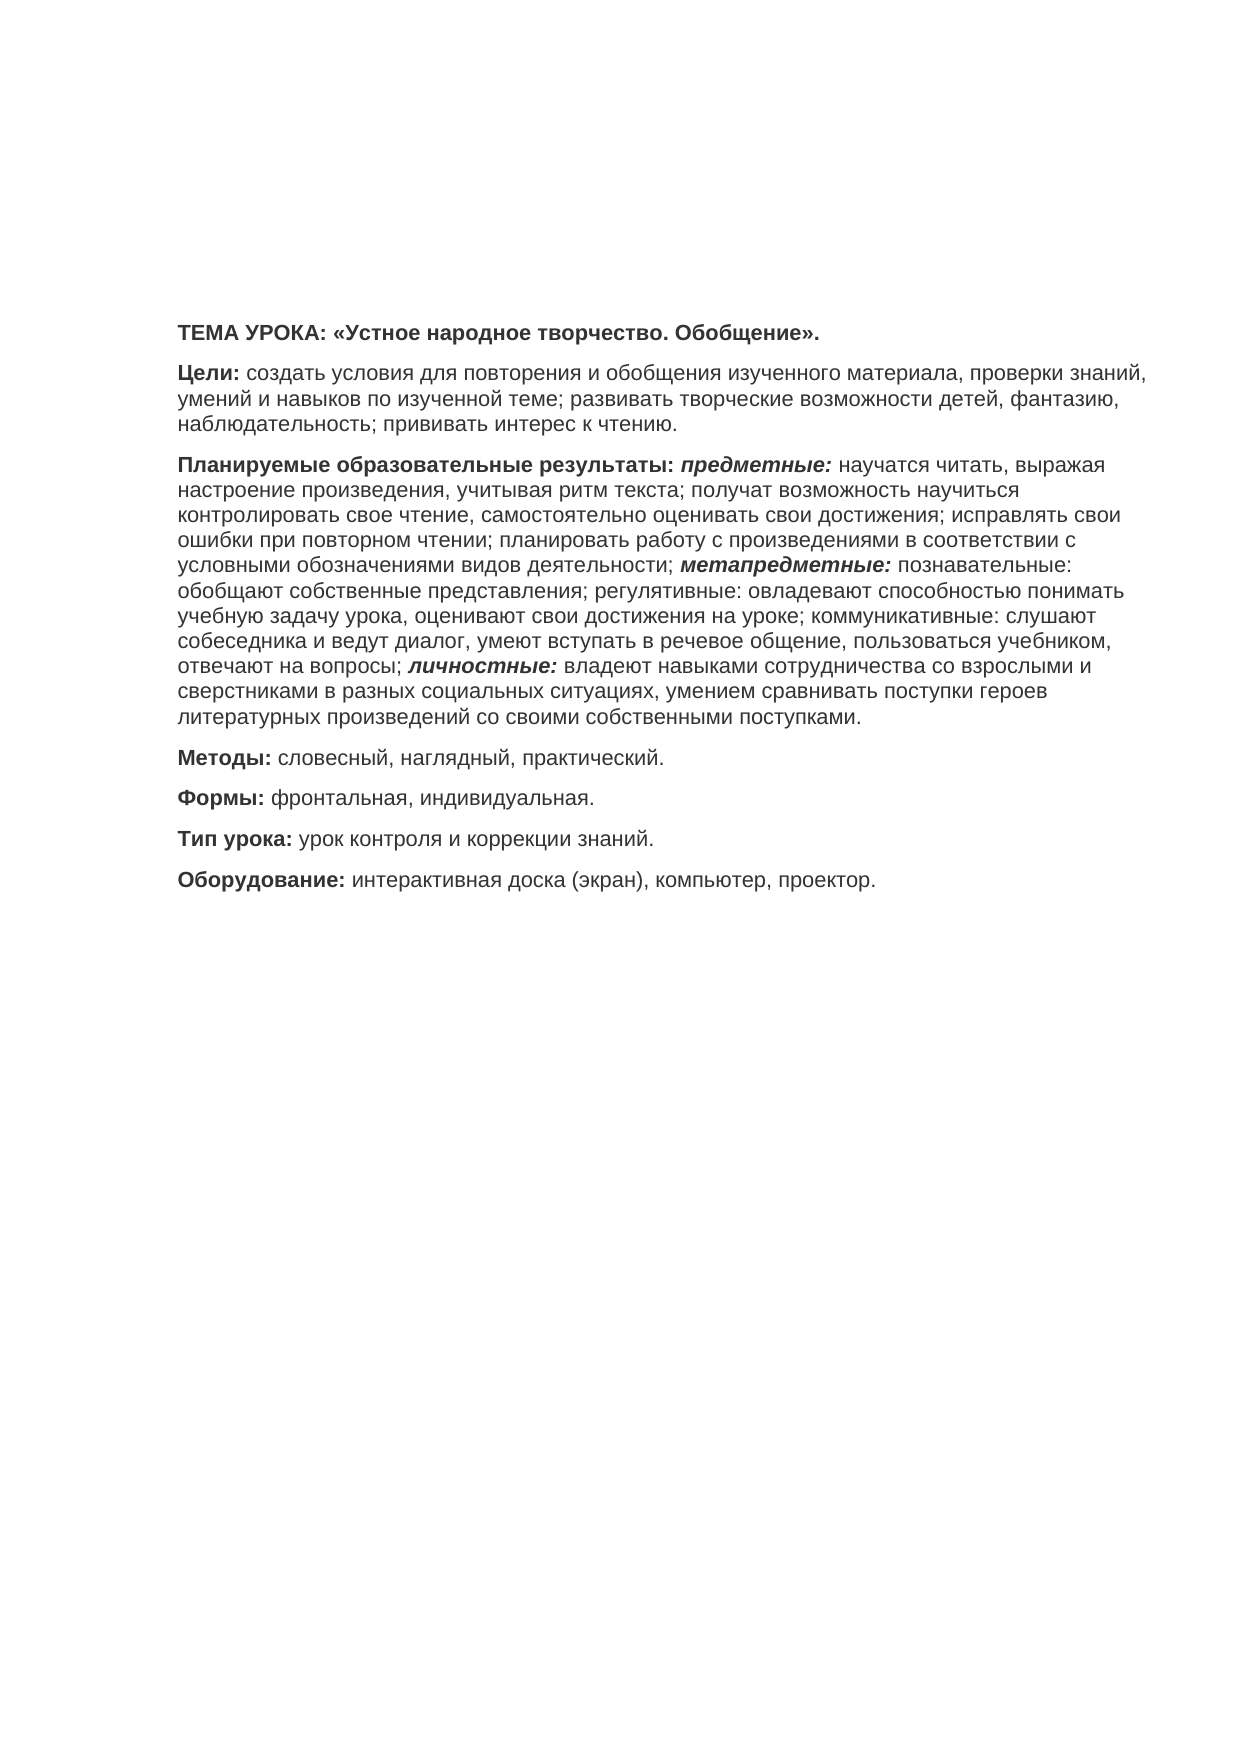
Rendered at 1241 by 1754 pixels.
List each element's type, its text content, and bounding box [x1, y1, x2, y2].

text Планируемые образовательные результаты: предметные: научатся читать, выражая настроение произведения, учитывая ритм текста; получат возможность научиться контролировать свое чтение, самостоятельно оценивать свои достижения; исправлять свои ошибки при повторном чтении; планировать работу с произведениями в соответствии с условными обозначениями видов деятельности; метапредметные: познавательные: обобщают собственные представления; регулятивные: овладевают способностью понимать учебную задачу урока, оценивают свои достижения на уроке; коммуникативные: слушают собеседника и ведут диалог, умеют вступать в речевое общение, пользоваться учебником, отвечают на вопросы; личностные: владеют навыками сотрудничества со взрослыми и сверстниками в разных социальных ситуациях, умением сравнивать поступки героев литературных произведений со своими собственными поступками. [177, 451, 1152, 729]
text Тип урока: урок контроля и коррекции знаний. [177, 826, 1152, 851]
text Методы: словесный, наглядный, практический. [177, 744, 1152, 769]
text Цели: создать условия для повторения и обобщения изученного материала, проверки знаний, умений и навыков по изученной теме; развивать творческие возможности детей, фантазию, наблюдательность; прививать интерес к чтению. [177, 360, 1152, 436]
text Формы: фронтальная, индивидуальная. [177, 785, 1152, 810]
text ТЕМА УРОКА: «Устное народное творчество. Обобщение». [177, 319, 1152, 344]
text Оборудование: интерактивная доска (экран), компьютер, проектор. [177, 867, 1152, 892]
